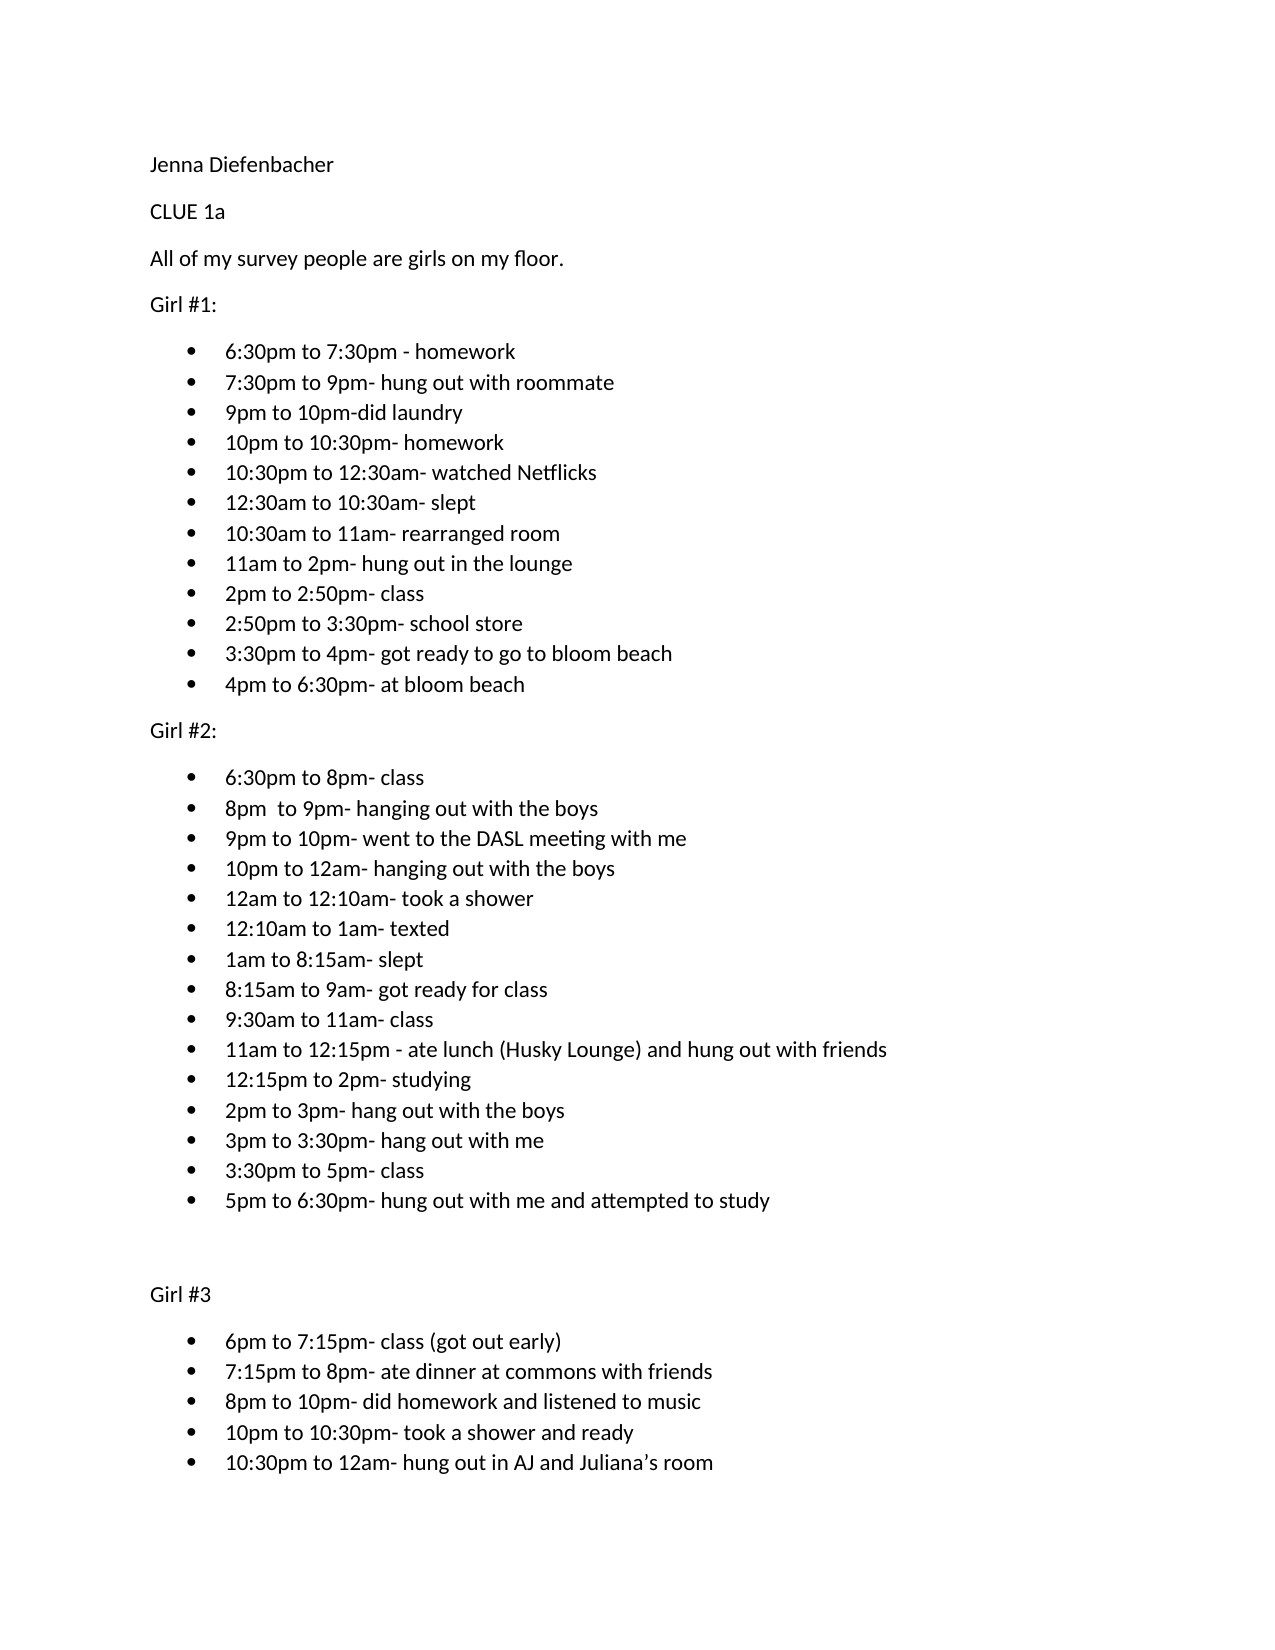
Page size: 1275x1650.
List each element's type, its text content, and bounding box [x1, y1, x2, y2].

list 12:10am to 1am- texted [187, 914, 1125, 943]
list 5pm to 6:30pm- hung out with me and attempted to study [187, 1186, 1125, 1214]
list 10:30pm to 12:30am- watched Netflicks [187, 458, 1125, 486]
list 9:30am to 11am- class [187, 1005, 1125, 1033]
list 3:30pm to 4pm- got ready to go to bloom beach [187, 639, 1125, 668]
text Girl #3 [150, 1280, 1125, 1308]
list 1am to 8:15am- slept [187, 945, 1125, 973]
text Girl #1: [150, 291, 1125, 319]
list 6:30pm to 7:30pm - homework [187, 337, 1125, 366]
list 10pm to 12am- hanging out with the boys [187, 854, 1125, 882]
list 8pm to 10pm- did homework and listened to music [187, 1387, 1125, 1416]
text Jenna Diefenbacher [150, 150, 1125, 178]
list 10pm to 10:30pm- took a shower and ready [187, 1418, 1125, 1446]
list 6:30pm to 8pm- class [187, 763, 1125, 792]
list 9pm to 10pm-did laundry [187, 398, 1125, 426]
list 10:30pm to 12am- hung out in AJ and Juliana’s room [187, 1448, 1125, 1476]
list 12:30am to 10:30am- slept [187, 488, 1125, 517]
text All of my survey people are girls on my floor. [150, 244, 1125, 272]
list 9pm to 10pm- went to the DASL meeting with me [187, 824, 1125, 852]
list 2pm to 3pm- hang out with the boys [187, 1096, 1125, 1124]
list 8pm to 9pm- hanging out with the boys [187, 794, 1125, 822]
list 7:30pm to 9pm- hung out with roommate [187, 368, 1125, 396]
text CLUE 1a [150, 197, 1125, 225]
list 7:15pm to 8pm- ate dinner at commons with friends [187, 1357, 1125, 1385]
list 11am to 2pm- hung out in the lounge [187, 549, 1125, 577]
list 4pm to 6:30pm- at bloom beach [187, 670, 1125, 698]
list 3:30pm to 5pm- class [187, 1156, 1125, 1184]
text Girl #2: [150, 717, 1125, 745]
list 6pm to 7:15pm- class (got out early) [187, 1327, 1125, 1355]
list 3pm to 3:30pm- hang out with me [187, 1126, 1125, 1154]
list 12:15pm to 2pm- studying [187, 1066, 1125, 1094]
list 11am to 12:15pm - ate lunch (Husky Lounge) and hung out with friends [187, 1035, 1125, 1063]
list 2pm to 2:50pm- class [187, 579, 1125, 607]
list 10pm to 10:30pm- homework [187, 428, 1125, 456]
list 2:50pm to 3:30pm- school store [187, 609, 1125, 637]
list 12am to 12:10am- took a shower [187, 884, 1125, 912]
list 8:15am to 9am- got ready for class [187, 975, 1125, 1003]
list 10:30am to 11am- rearranged room [187, 519, 1125, 547]
